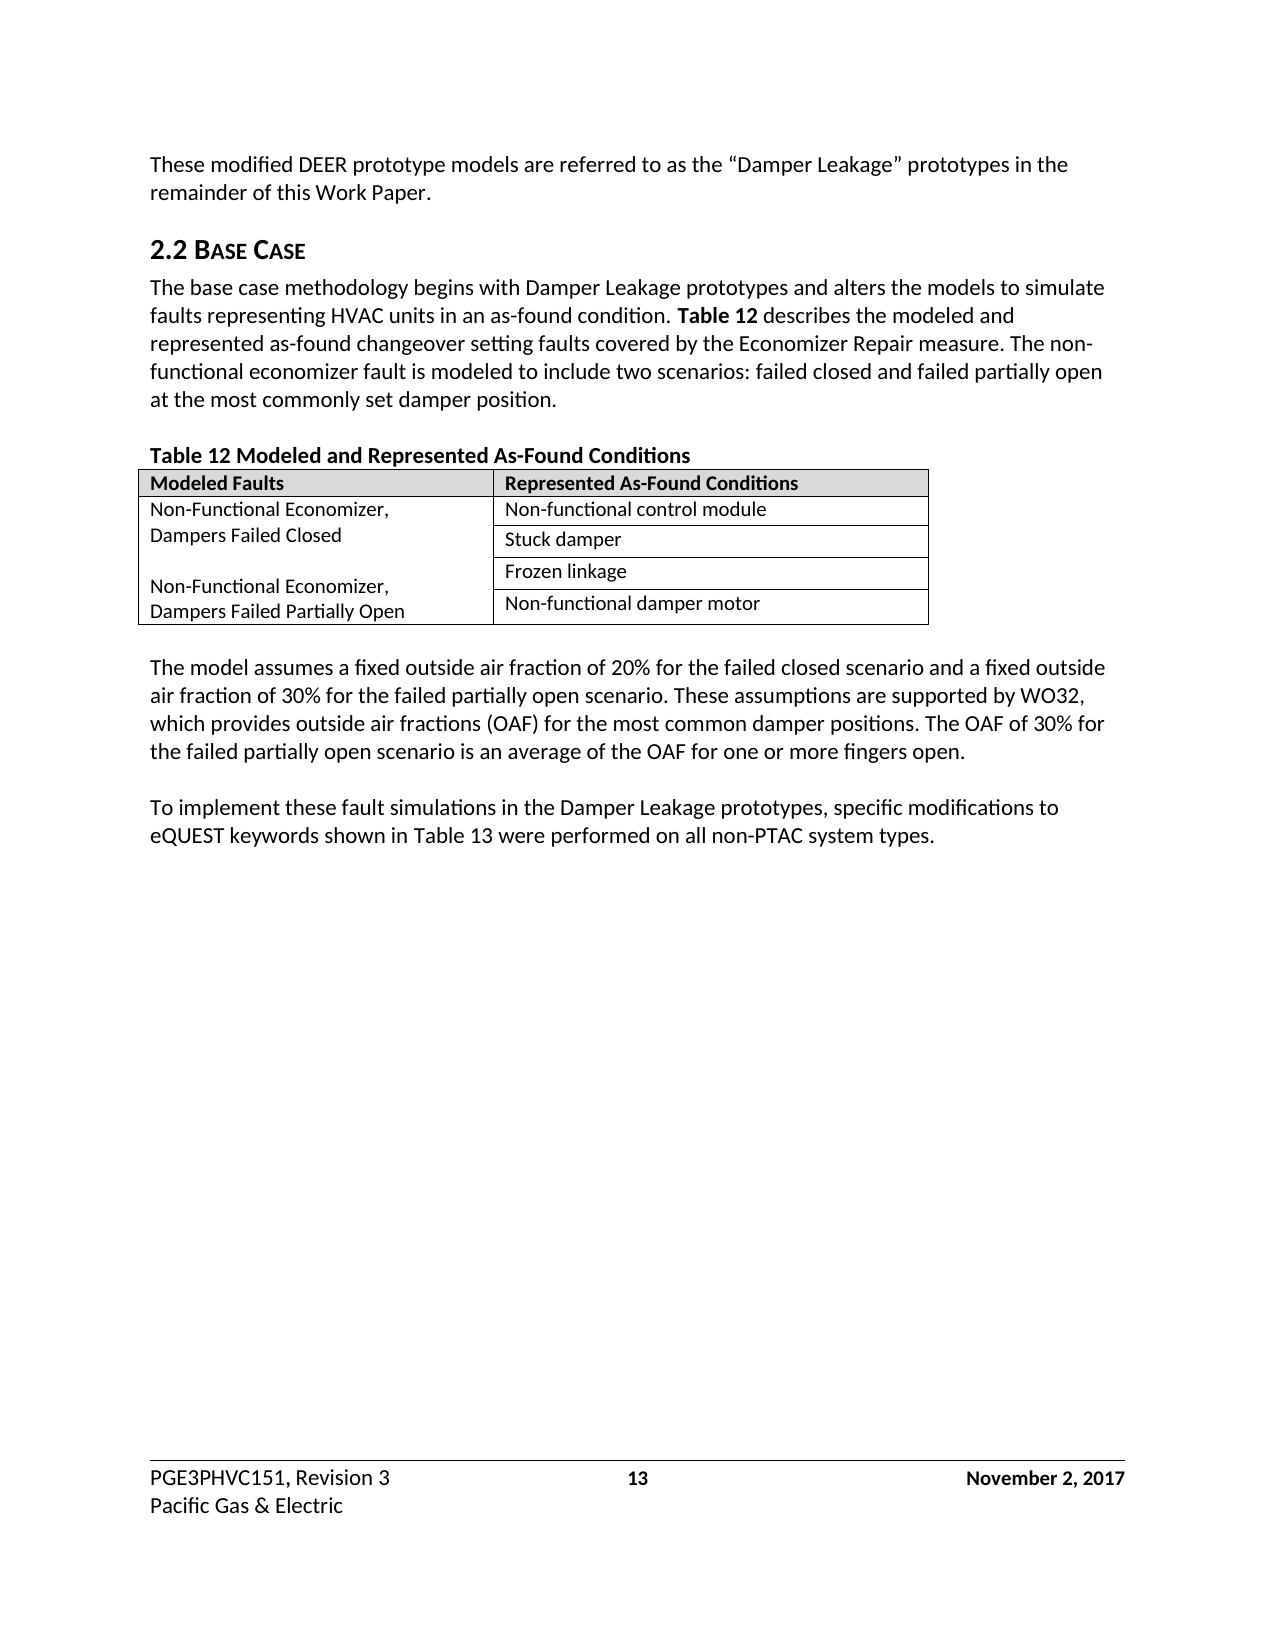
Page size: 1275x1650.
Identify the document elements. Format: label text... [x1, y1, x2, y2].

table_cell Non-functional control module [494, 497, 928, 525]
subtitle 2.2 Base Case [150, 231, 1125, 267]
table_cell Non-Functional Economizer, Dampers Failed Closed Non-Functional Economizer, Dampers Failed Partially Open [139, 497, 493, 624]
text These modified DEER prototype models are referred to as the “Damper Leakage” prototypes in the remainder of this Work Paper. [150, 150, 1125, 206]
table_header Modeled Faults [139, 470, 493, 496]
table_cell Stuck damper [494, 526, 928, 557]
table_header Represented As-Found Conditions [494, 470, 928, 496]
text To implement these fault simulations in the Damper Leakage prototypes, specific modifications to eQUEST keywords shown in Table 13 were performed on all non-PTAC system types. [150, 793, 1125, 849]
table_cell Frozen linkage [494, 558, 928, 589]
text The base case methodology begins with Damper Leakage prototypes and alters the models to simulate faults representing HVAC units in an as-found condition. Table 12 describes the modeled and represented as-found changeover setting faults covered by the Economizer Repair measure. The non-functional economizer fault is modeled to include two scenarios: failed closed and failed partially open at the most commonly set damper position. [150, 273, 1125, 413]
table_cell Non-functional damper motor [494, 590, 928, 624]
text The model assumes a fixed outside air fraction of 20% for the failed closed scenario and a fixed outside air fraction of 30% for the failed partially open scenario. These assumptions are supported by WO32, which provides outside air fractions (OAF) for the most common damper positions. The OAF of 30% for the failed partially open scenario is an average of the OAF for one or more fingers open. [150, 653, 1125, 765]
